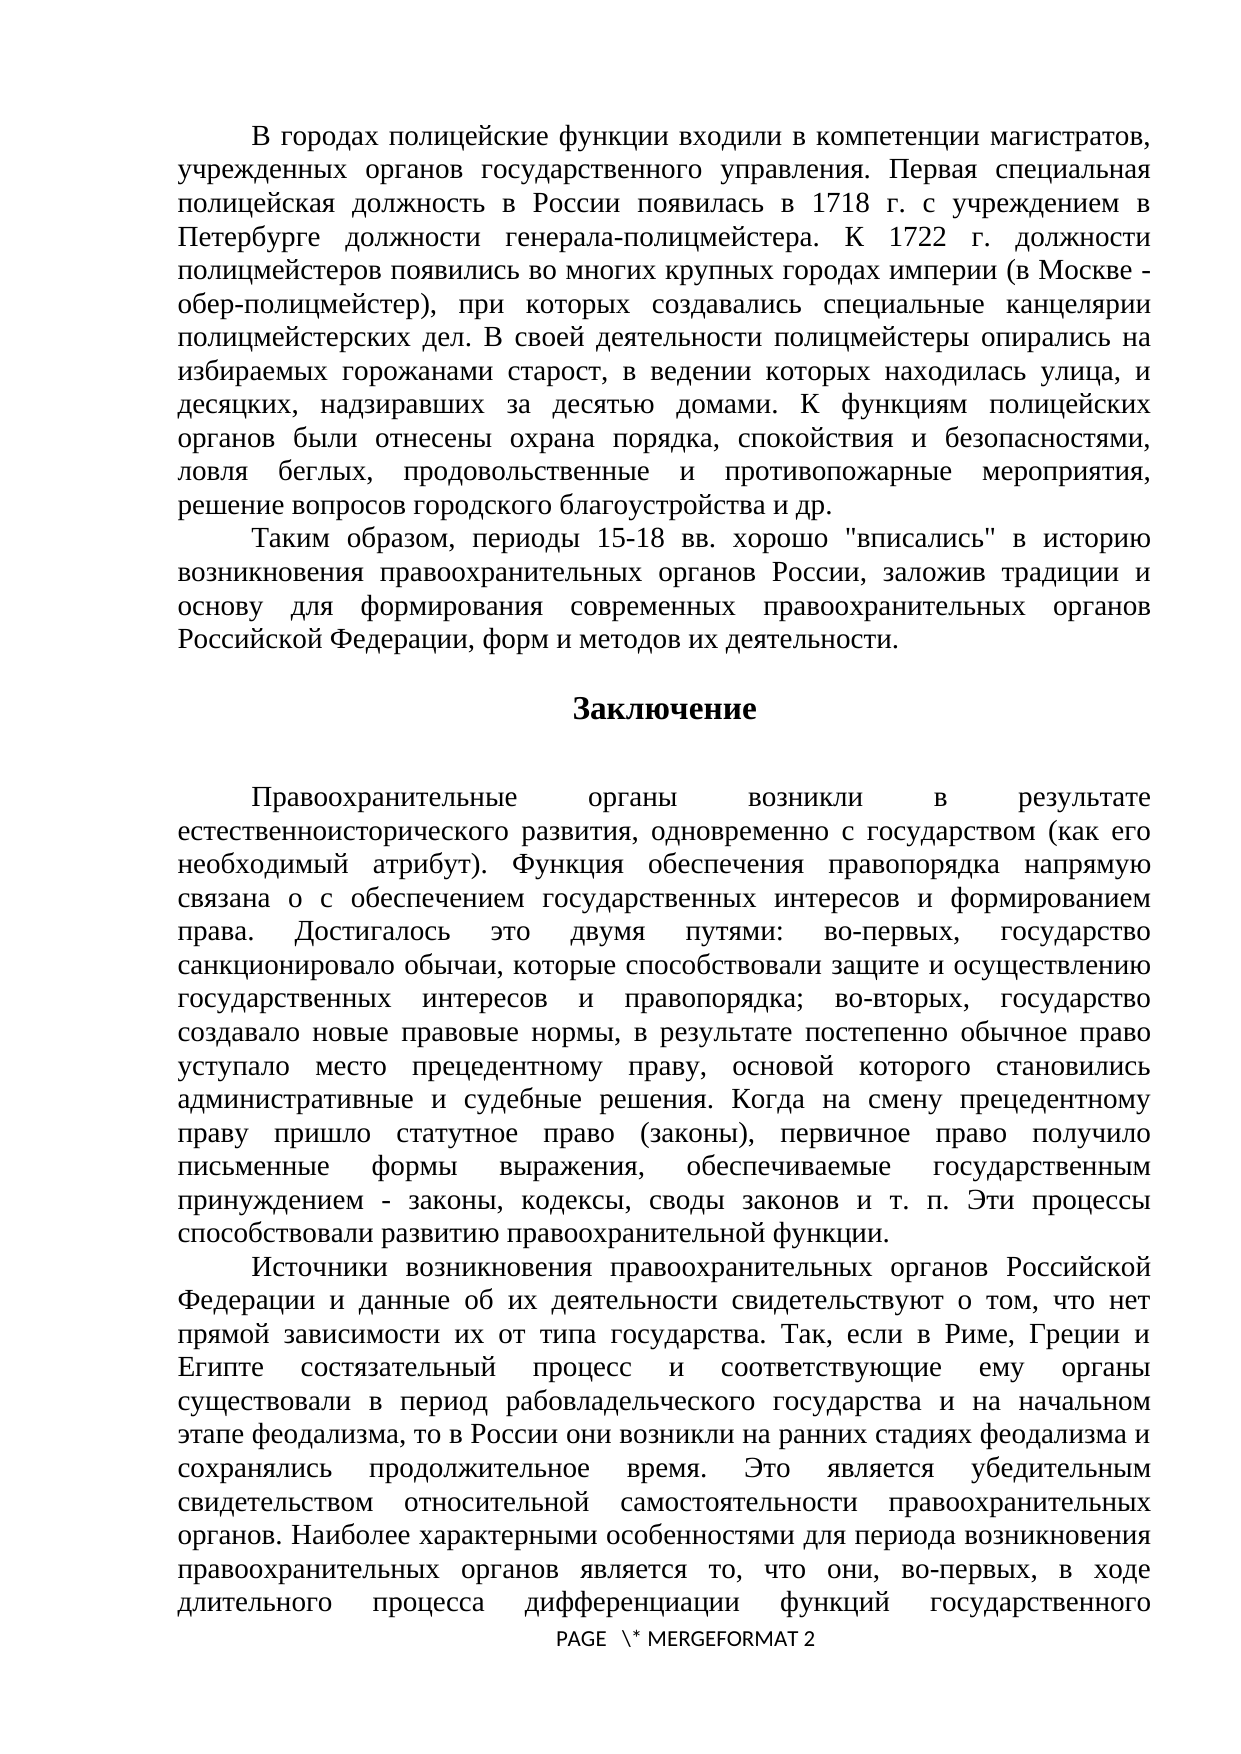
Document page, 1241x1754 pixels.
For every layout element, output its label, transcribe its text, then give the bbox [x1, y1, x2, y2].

text Правоохранительные органы возникли в результате естественноисторического развития, одновременно с государством (как его необходимый атрибут). Функция обеспечения правопорядка напрямую связана о с обеспечением государственных интересов и формированием права. Достигалось это двумя путями: во-первых, государство санкционировало обычаи, которые способствовали защите и осуществлению государственных интересов и правопорядка; во-вторых, государство создавало новые правовые нормы, в результате постепенно обычное право уступало место прецедентному праву, основой которого становились административные и судебные решения. Когда на смену прецедентному праву пришло статутное право (законы), первичное право получило письменные формы выражения, обеспечиваемые государственным принуждением - законы, кодексы, своды законов и т. п. Эти процессы способствовали развитию правоохранительной функции. [177, 779, 1152, 1249]
text В городах полицейские функции входили в компетенции магистратов, учрежденных органов государственного управления. Первая специальная полицейская должность в России появилась в 1718 г. с учреждением в Петербурге должности генерала-полицмейстера. К 1722 г. должности полицмейстеров появились во многих крупных городах империи (в Москве - обер-полицмейстер), при которых создавались специальные канцелярии полицмейстерских дел. В своей деятельности полицмейстеры опирались на избираемых горожанами старост, в ведении которых находилась улица, и десяцких, надзиравших за десятью домами. К функциям полицейских органов были отнесены охрана порядка, спокойствия и безопасностями, ловля беглых, продовольственные и противопожарные мероприятия, решение вопросов городского благоустройства и др. [177, 118, 1152, 521]
text Таким образом, периоды 15-18 вв. хорошо "вписались" в историю возникновения правоохранительных органов России, заложив традиции и основу для формирования современных правоохранительных органов Российской Федерации, форм и методов их деятельности. [177, 521, 1152, 655]
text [177, 1249, 1152, 1618]
text Заключение [177, 688, 1152, 727]
